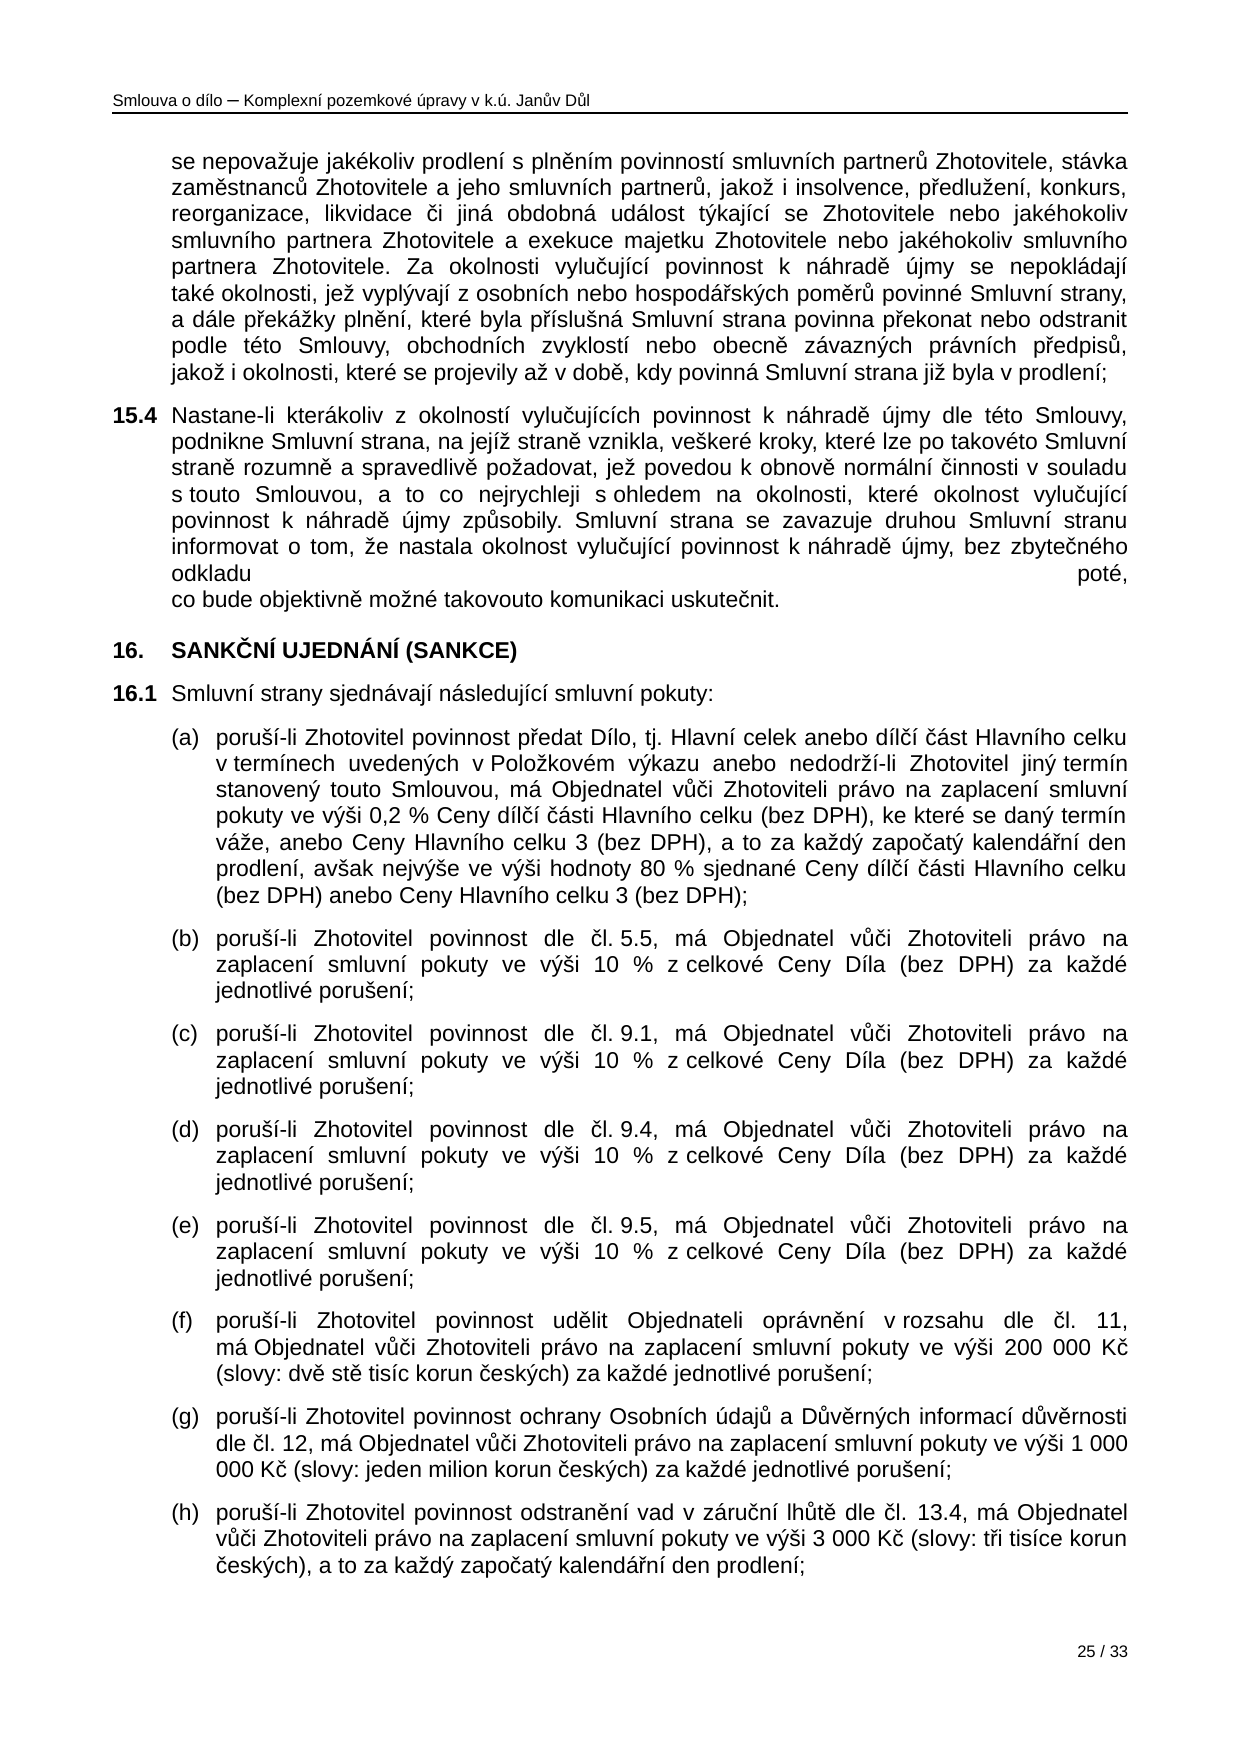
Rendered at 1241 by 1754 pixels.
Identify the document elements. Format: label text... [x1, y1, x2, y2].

list poruší-li Zhotovitel povinnost dle čl. 9.5, má Objednatel vůči Zhotoviteli právo na zaplacení smluvní pokuty ve výši 10 % z celkové Ceny Díla (bez DPH) za každé jednotlivé porušení; [171, 1212, 1128, 1291]
text Nastane-li kterákoliv z okolností vylučujících povinnost k náhradě újmy dle této Smlouvy, podnikne Smluvní strana, na jejíž straně vznikla, veškeré kroky, které lze po takovéto Smluvní straně rozumně a spravedlivě požadovat, jež povedou k obnově normální činnosti v souladu s touto Smlouvou, a to co nejrychleji s ohledem na okolnosti, které okolnost vylučující povinnost k náhradě újmy způsobily. Smluvní strana se zavazuje druhou Smluvní stranu informovat o tom, že nastala okolnost vylučující povinnost k náhradě újmy, bez zbytečného odkladu poté, co bude objektivně možné takovouto komunikaci uskutečnit. [112, 402, 1128, 612]
list poruší-li Zhotovitel povinnost dle čl. 5.5, má Objednatel vůči Zhotoviteli právo na zaplacení smluvní pokuty ve výši 10 % z celkové Ceny Díla (bez DPH) za každé jednotlivé porušení; [171, 924, 1128, 1004]
text Smluvní strany sjednávají následující smluvní pokuty: [112, 680, 1128, 707]
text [112, 148, 1128, 385]
list poruší-li Zhotovitel povinnost předat Dílo, tj. Hlavní celek anebo dílčí část Hlavního celku v termínech uvedených v Položkovém výkazu anebo nedodrží-li Zhotovitel jiný termín stanovený touto Smlouvou, má Objednatel vůči Zhotoviteli právo na zaplacení smluvní pokuty ve výši 0,2 % Ceny dílčí části Hlavního celku (bez DPH), ke které se daný termín váže, anebo Ceny Hlavního celku 3 (bez DPH), a to za každý započatý kalendářní den prodlení, avšak nejvýše ve výši hodnoty 80 % sjednané Ceny dílčí části Hlavního celku (bez DPH) anebo Ceny Hlavního celku 3 (bez DPH); [171, 723, 1128, 908]
text poruší-li Zhotovitel povinnost udělit Objednateli oprávnění v rozsahu dle čl. 11, má Objednatel vůči Zhotoviteli právo na zaplacení smluvní pokuty ve výši 200 000 Kč (slovy: dvě stě tisíc korun českých) za každé jednotlivé porušení; [171, 1307, 1128, 1387]
text poruší-li Zhotovitel povinnost ochrany Osobních údajů a Důvěrných informací důvěrnosti dle čl. 12, má Objednatel vůči Zhotoviteli právo na zaplacení smluvní pokuty ve výši 1 000 000 Kč (slovy: jeden milion korun českých) za každé jednotlivé porušení; [171, 1403, 1128, 1482]
list poruší-li Zhotovitel povinnost dle čl. 9.1, má Objednatel vůči Zhotoviteli právo na zaplacení smluvní pokuty ve výši 10 % z celkové Ceny Díla (bez DPH) za každé jednotlivé porušení; [171, 1020, 1128, 1099]
text Sankční ujednání (SANKCE) [112, 637, 1128, 664]
text poruší-li Zhotovitel povinnost odstranění vad v záruční lhůtě dle čl. 13.4, má Objednatel vůči Zhotoviteli právo na zaplacení smluvní pokuty ve výši 3 000 Kč (slovy: tři tisíce korun českých), a to za každý započatý kalendářní den prodlení; [171, 1499, 1128, 1578]
list poruší-li Zhotovitel povinnost dle čl. 9.4, má Objednatel vůči Zhotoviteli právo na zaplacení smluvní pokuty ve výši 10 % z celkové Ceny Díla (bez DPH) za každé jednotlivé porušení; [171, 1116, 1128, 1195]
